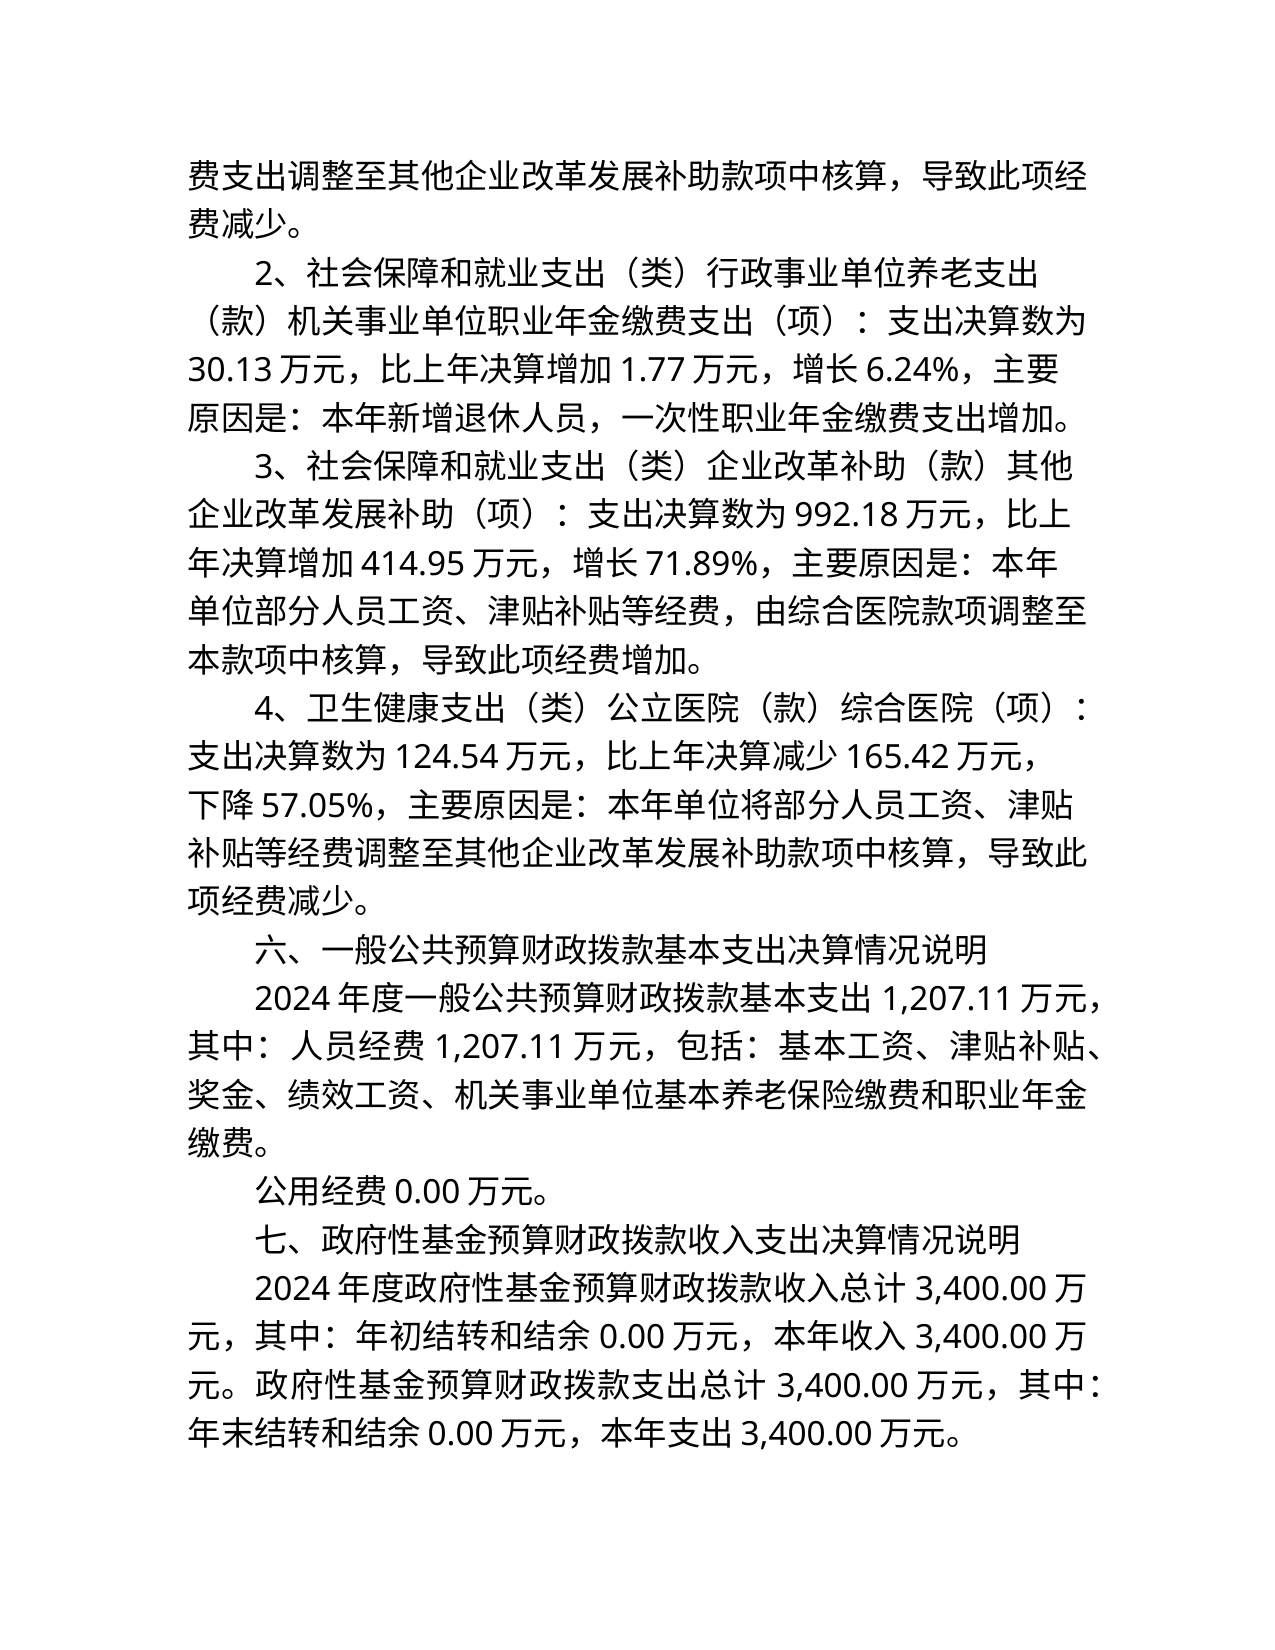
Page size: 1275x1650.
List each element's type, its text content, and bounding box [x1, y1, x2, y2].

text 3、社会保障和就业支出（类）企业改革补助（款）其他企业改革发展补助（项）：支出决算数为992.18万元，比上年决算增加414.95万元，增长71.89%，主要原因是：本年单位部分人员工资、津贴补贴等经费，由综合医院款项调整至本款项中核算，导致此项经费增加。 [187, 440, 1087, 682]
text 六、一般公共预算财政拨款基本支出决算情况说明 [187, 923, 1087, 972]
text 2024年度一般公共预算财政拨款基本支出1,207.11万元，其中：人员经费1,207.11万元，包括：基本工资、津贴补贴、奖金、绩效工资、机关事业单位基本养老保险缴费和职业年金缴费。 [187, 972, 1087, 1165]
text 七、政府性基金预算财政拨款收入支出决算情况说明 [187, 1213, 1087, 1262]
text 2、社会保障和就业支出（类）行政事业单位养老支出（款）机关事业单位职业年金缴费支出（项）：支出决算数为30.13万元，比上年决算增加1.77万元，增长6.24%，主要原因是：本年新增退休人员，一次性职业年金缴费支出增加。 [187, 246, 1087, 440]
text 4、卫生健康支出（类）公立医院（款）综合医院（项）：支出决算数为124.54万元，比上年决算减少165.42万元，下降57.05%，主要原因是：本年单位将部分人员工资、津贴补贴等经费调整至其他企业改革发展补助款项中核算，导致此项经费减少。 [187, 682, 1087, 923]
text 2024年度政府性基金预算财政拨款收入总计3,400.00万元，其中：年初结转和结余0.00万元，本年收入3,400.00万元。政府性基金预算财政拨款支出总计3,400.00万元，其中：年末结转和结余0.00万元，本年支出3,400.00万元。 [187, 1262, 1087, 1455]
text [187, 150, 1087, 246]
text 公用经费0.00万元。 [187, 1165, 1087, 1213]
